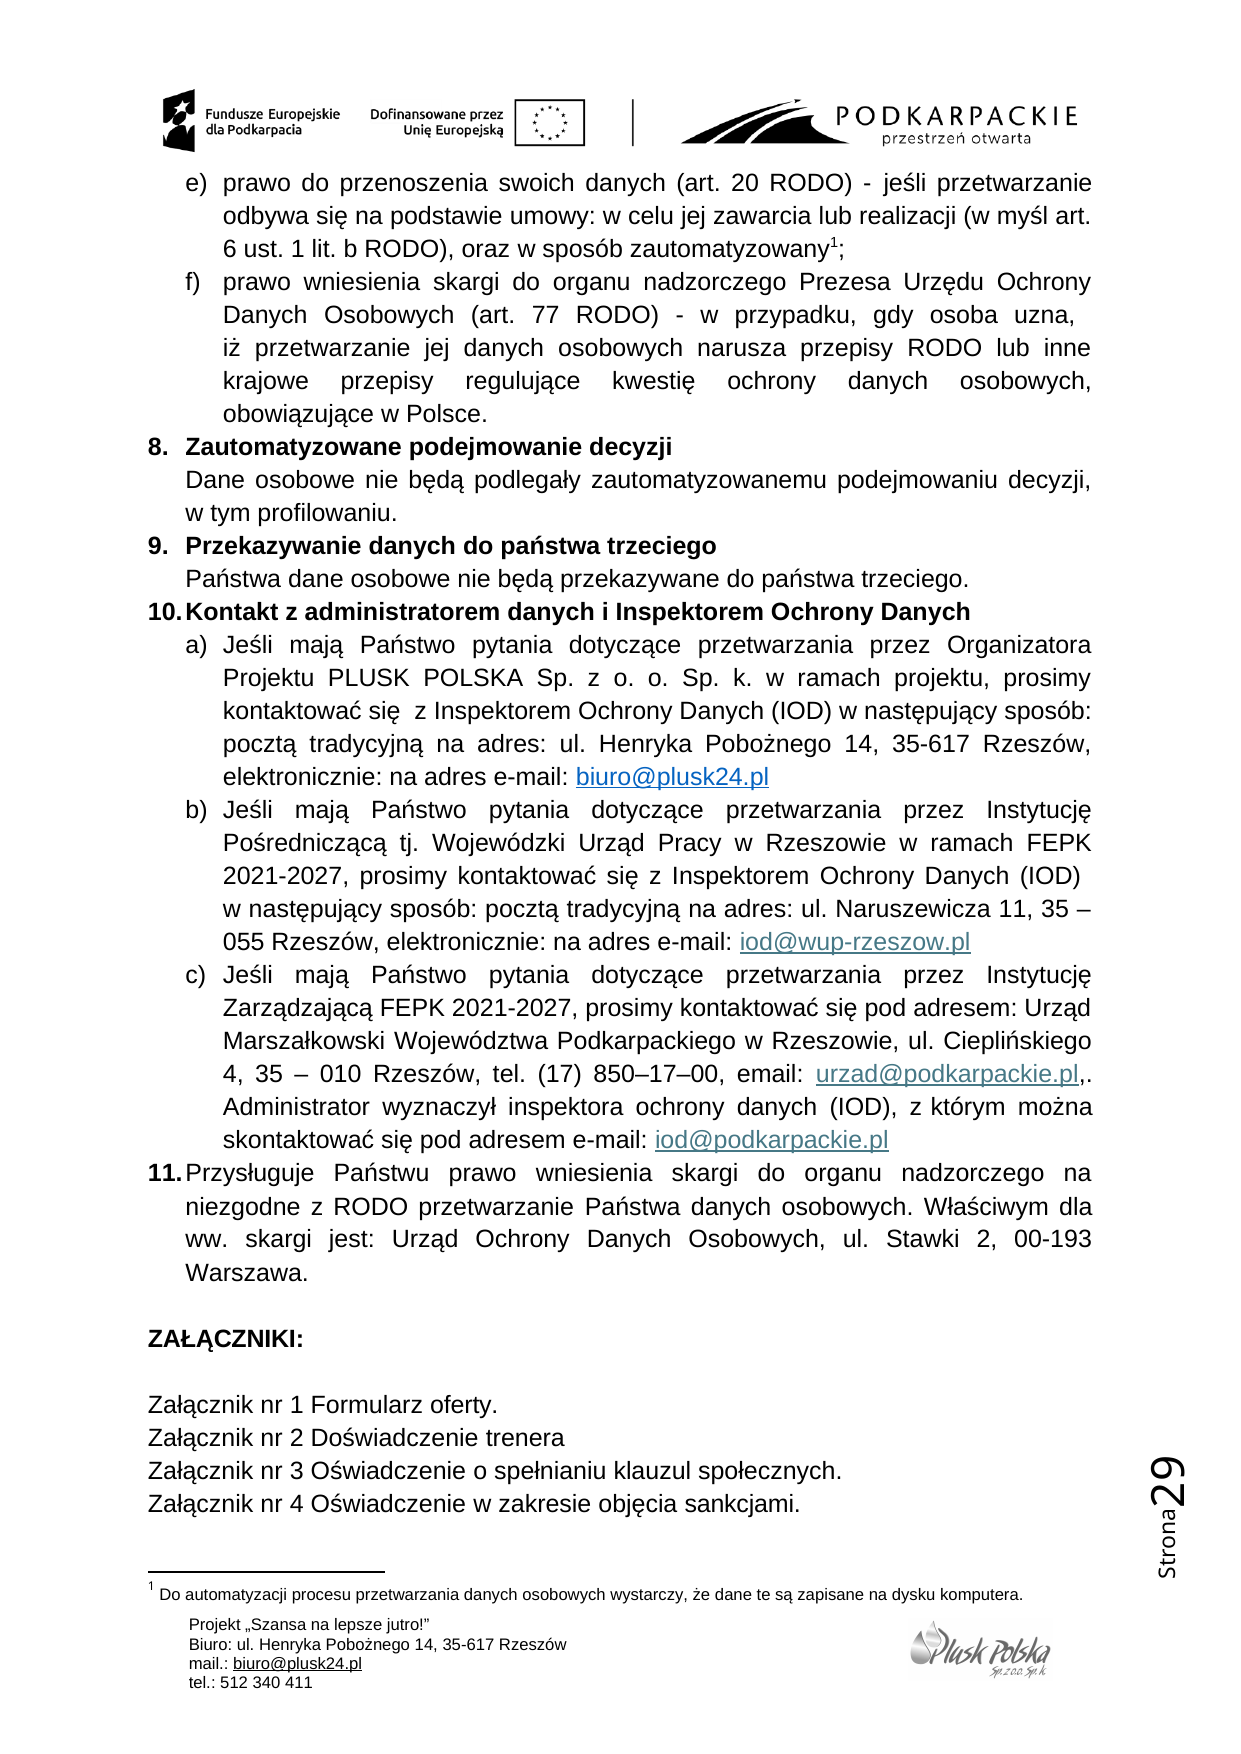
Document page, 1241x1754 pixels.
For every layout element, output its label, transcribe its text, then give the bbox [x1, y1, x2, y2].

text Załącznik nr 4 Oświadczenie w zakresie objęcia sankcjami. [148, 1489, 1093, 1517]
text Dane osobowe nie będą podlegały zautomatyzowanemu podejmowaniu decyzji, w tym profilowaniu. [185, 465, 1093, 527]
picture [908, 1618, 1053, 1681]
list prawo do przenoszenia swoich danych (art. 20 RODO) - jeśli przetwarzanie odbywa się na podstawie umowy: w celu jej zawarcia lub realizacji (w myśl art. 6 ust. 1 lit. b RODO), oraz w sposób zautomatyzowany; [185, 168, 1093, 263]
list Jeśli mają Państwo pytania dotyczące przetwarzania przez Instytucję Zarządzającą FEPK 2021-2027, prosimy kontaktować się pod adresem: Urząd Marszałkowski Województwa Podkarpackiego w Rzeszowie, ul. Cieplińskiego 4, 35 – 010 Rzeszów, tel. (17) 850–17–00, email: urzad@podkarpackie.pl,. Administrator wyznaczył inspektora ochrony danych (IOD), z którym można skontaktować się pod adresem e-mail: iod@podkarpackie.pl [185, 960, 1093, 1154]
list Jeśli mają Państwo pytania dotyczące przetwarzania przez Instytucję Pośredniczącą tj. Wojewódzki Urząd Pracy w Rzeszowie w ramach FEPK 2021-2027, prosimy kontaktować się z Inspektorem Ochrony Danych (IOD) w następujący sposób: pocztą tradycyjną na adres: ul. Naruszewicza 11, 35 – 055 Rzeszów, elektronicznie: na adres e-mail: iod@wup-rzeszow.pl [185, 795, 1093, 956]
text Państwa dane osobowe nie będą przekazywane do państwa trzeciego. [148, 564, 1093, 593]
list Jeśli mają Państwo pytania dotyczące przetwarzania przez Organizatora Projektu PLUSK POLSKA Sp. z o. o. Sp. k. w ramach projektu, prosimy kontaktować się z Inspektorem Ochrony Danych (IOD) w następujący sposób: pocztą tradycyjną na adres: ul. Henryka Pobożnego 14, 35-617 Rzeszów, elektronicznie: na adres e-mail: biuro@plusk24.pl [185, 630, 1093, 791]
list prawo wniesienia skargi do organu nadzorczego Prezesa Urzędu Ochrony Danych Osobowych (art. 77 RODO) - w przypadku, gdy osoba uzna, iż przetwarzanie jej danych osobowych narusza przepisy RODO lub inne krajowe przepisy regulujące kwestię ochrony danych osobowych, obowiązujące w Polsce. [185, 267, 1093, 428]
list Kontakt z administratorem danych i Inspektorem Ochrony Danych [148, 597, 1093, 626]
list Przekazywanie danych do państwa trzeciego [148, 531, 1093, 560]
picture [147, 73, 1093, 168]
text Załącznik nr 1 Formularz oferty. [148, 1389, 1093, 1418]
list Przysługuje Państwu prawo wniesienia skargi do organu nadzorczego na niezgodne z RODO przetwarzanie Państwa danych osobowych. Właściwym dla ww. skargi jest: Urząd Ochrony Danych Osobowych, ul. Stawki 2, 00-193 Warszawa. [148, 1158, 1093, 1286]
list Zautomatyzowane podejmowanie decyzji [148, 432, 1093, 461]
text Załącznik nr 2 Doświadczenie trenera [148, 1423, 1093, 1451]
text Załącznik nr 3 Oświadczenie o spełnianiu klauzul społecznych. [148, 1456, 1093, 1484]
text ZAŁĄCZNIKI: [148, 1323, 1093, 1352]
